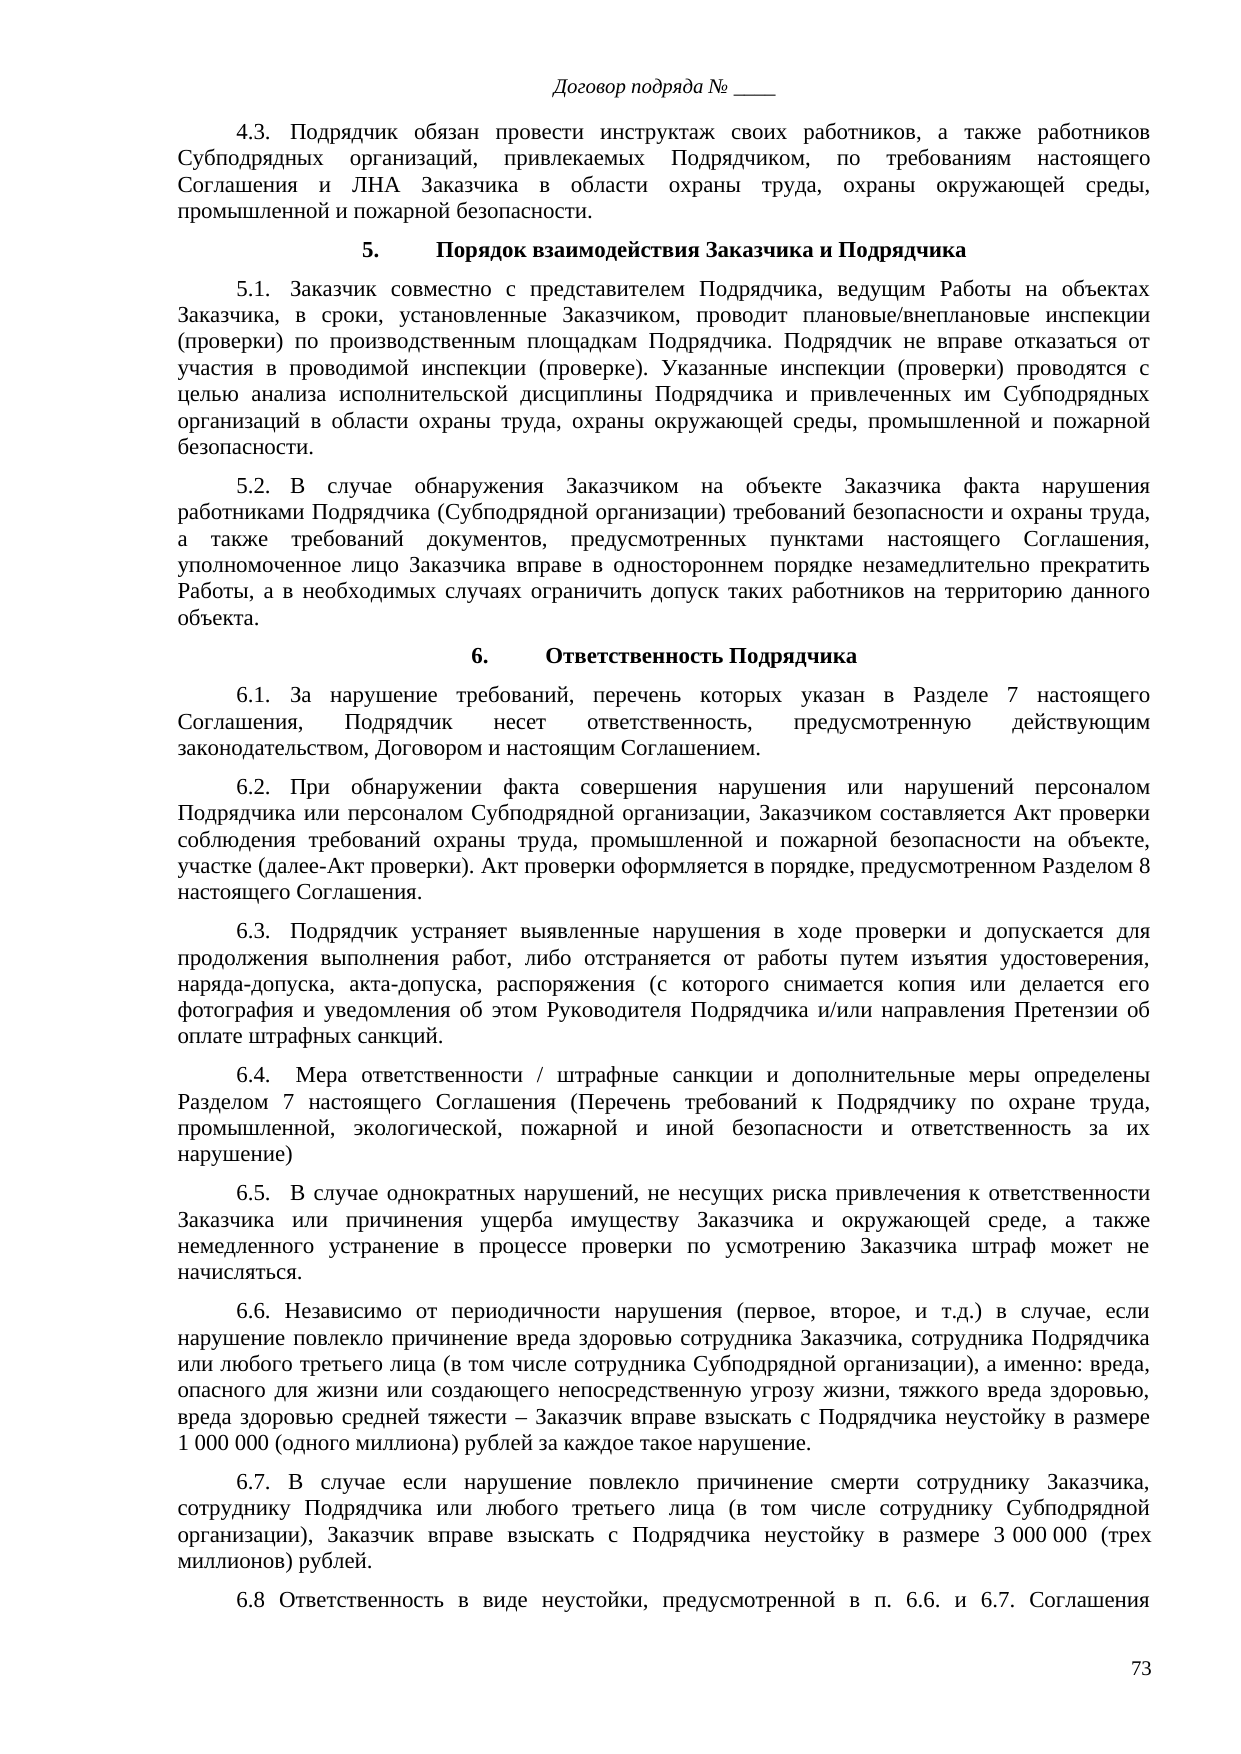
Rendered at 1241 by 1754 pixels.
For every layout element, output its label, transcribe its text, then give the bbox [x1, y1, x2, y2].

text 6.6. Независимо от периодичности нарушения (первое, второе, и т.д.) в случае, если нарушение повлекло причинение вреда здоровью сотрудника Заказчика, сотрудника Подрядчика или любого третьего лица (в том числе сотрудника Субподрядной организации), а именно: вреда, опасного для жизни или создающего непосредственную угрозу жизни, тяжкого вреда здоровью, вреда здоровью средней тяжести – Заказчик вправе взыскать с Подрядчика неустойку в размере 1 000 000 (одного миллиона) рублей за каждое такое нарушение. [177, 1297, 1152, 1455]
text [177, 1586, 1152, 1612]
list Порядок взаимодействия Заказчика и Подрядчика [177, 236, 1152, 262]
list Заказчик совместно с представителем Подрядчика, ведущим Работы на объектах Заказчика, в сроки, установленные Заказчиком, проводит плановые/внеплановые инспекции (проверки) по производственным площадкам Подрядчика. Подрядчик не вправе отказаться от участия в проводимой инспекции (проверке). Указанные инспекции (проверки) проводятся с целью анализа исполнительской дисциплины Подрядчика и привлеченных им Субподрядных организаций в области охраны труда, охраны окружающей среды, промышленной и пожарной безопасности. [177, 275, 1152, 459]
list Подрядчик устраняет выявленные нарушения в ходе проверки и допускается для продолжения выполнения работ, либо отстраняется от работы путем изъятия удостоверения, наряда-допуска, акта-допуска, распоряжения (с которого снимается копия или делается его фотография и уведомления об этом Руководителя Подрядчика и/или направления Претензии об оплате штрафных санкций. [177, 917, 1152, 1049]
list Ответственность Подрядчика [177, 642, 1152, 669]
text 6.7. В случае если нарушение повлекло причинение смерти сотруднику Заказчика, сотруднику Подрядчика или любого третьего лица (в том числе сотруднику Субподрядной организации), Заказчик вправе взыскать с Подрядчика неустойку в размере 3 000 000 (трех миллионов) рублей. [177, 1468, 1152, 1573]
list Мера ответственности / штрафные санкции и дополнительные меры определены Разделом 7 настоящего Соглашения (Перечень требований к Подрядчику по охране труда, промышленной, экологической, пожарной и иной безопасности и ответственность за их нарушение) [177, 1061, 1152, 1167]
list В случае обнаружения Заказчиком на объекте Заказчика факта нарушения работниками Подрядчика (Субподрядной организации) требований безопасности и охраны труда, а также требований документов, предусмотренных пунктами настоящего Соглашения, уполномоченное лицо Заказчика вправе в одностороннем порядке незамедлительно прекратить Работы, а в необходимых случаях ограничить допуск таких работников на территорию данного объекта. [177, 472, 1152, 630]
list За нарушение требований, перечень которых указан в Разделе 7 настоящего Соглашения, Подрядчик несет ответственность, предусмотренную действующим законодательством, Договором и настоящим Соглашением. [177, 681, 1152, 760]
list При обнаружении факта совершения нарушения или нарушений персоналом Подрядчика или персоналом Субподрядной организации, Заказчиком составляется Акт проверки соблюдения требований охраны труда, промышленной и пожарной безопасности на объекте, участке (далее-Акт проверки). Акт проверки оформляется в порядке, предусмотренном Разделом 8 настоящего Соглашения. [177, 773, 1152, 905]
list В случае однократных нарушений, не несущих риска привлечения к ответственности Заказчика или причинения ущерба имуществу Заказчика и окружающей среде, а также немедленного устранение в процессе проверки по усмотрению Заказчика штраф может не начисляться. [177, 1179, 1152, 1285]
list Подрядчик обязан провести инструктаж своих работников, а также работников Субподрядных организаций, привлекаемых Подрядчиком, по требованиям настоящего Соглашения и ЛНА Заказчика в области охраны труда, охраны окружающей среды, промышленной и пожарной безопасности. [177, 118, 1152, 223]
